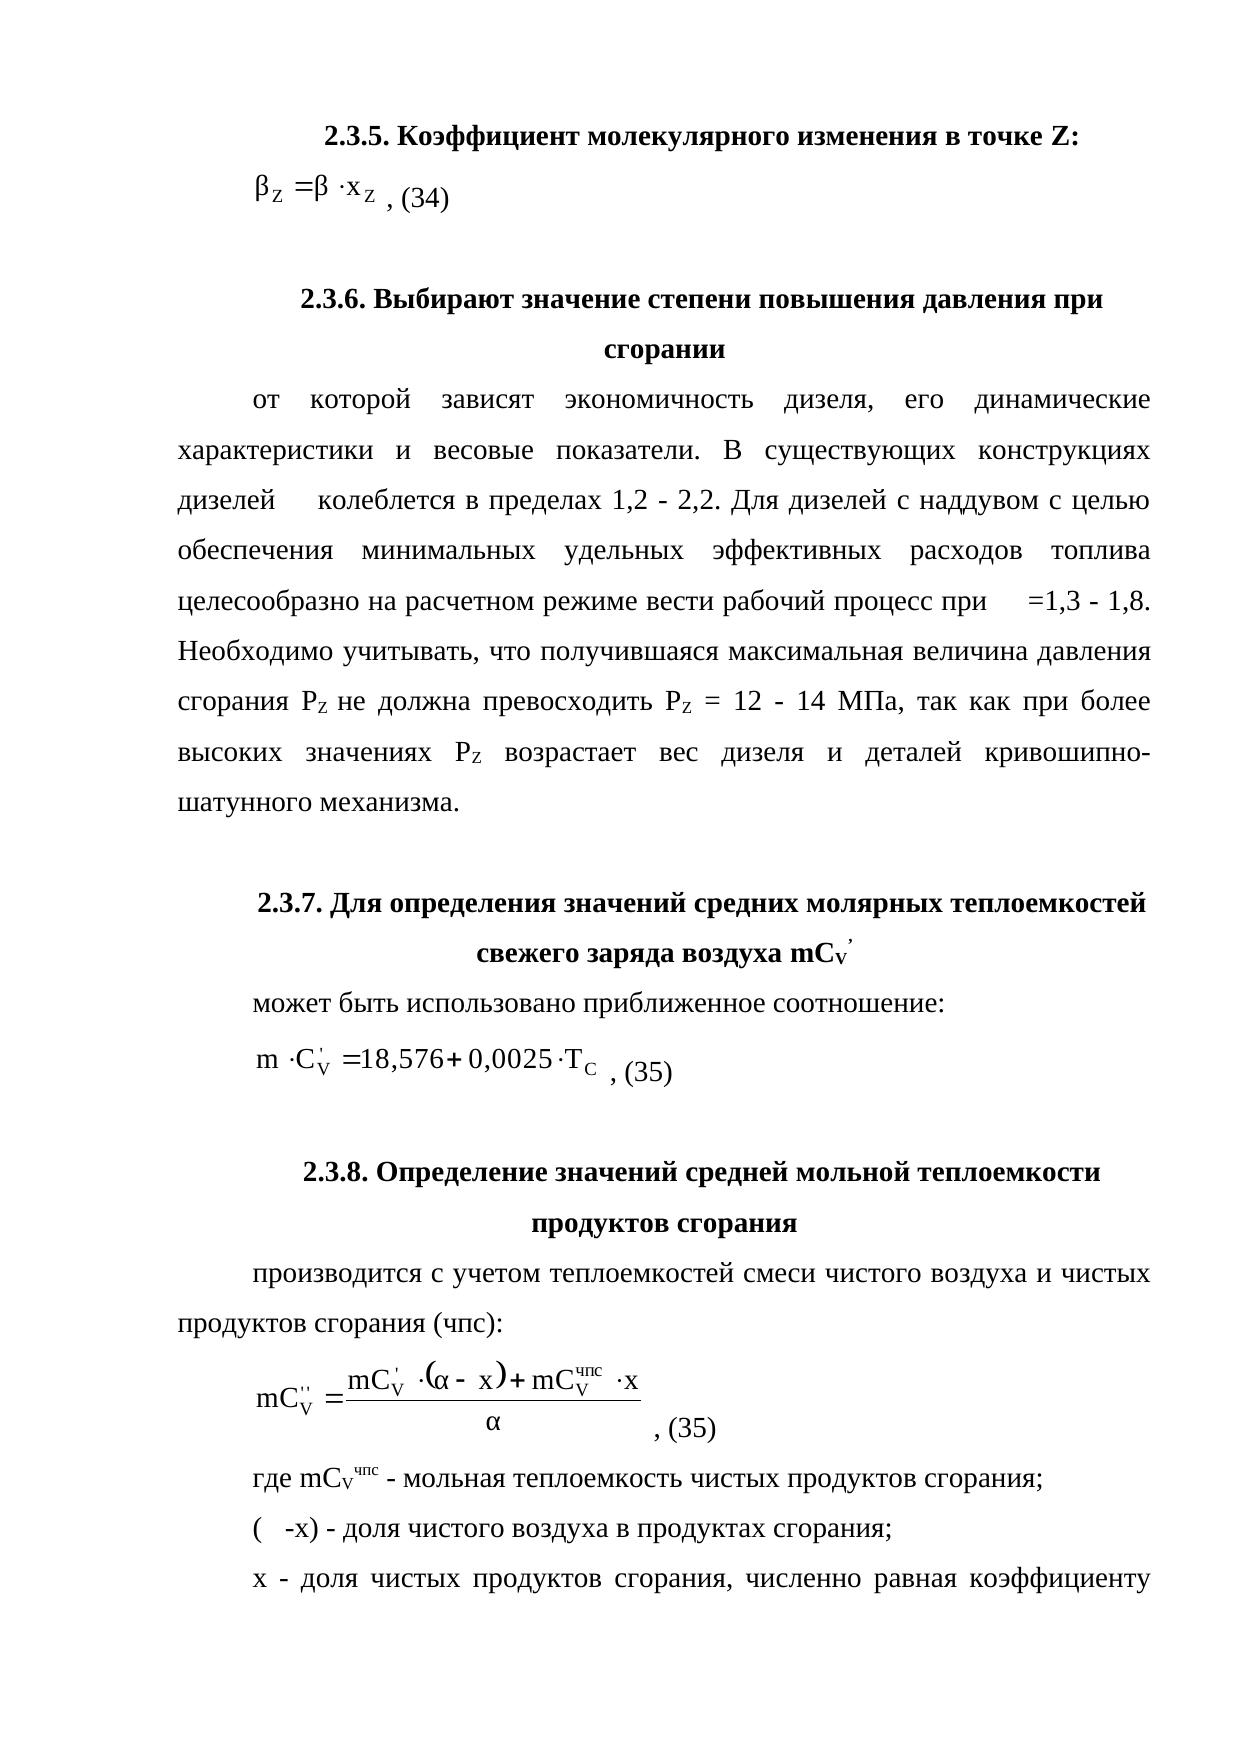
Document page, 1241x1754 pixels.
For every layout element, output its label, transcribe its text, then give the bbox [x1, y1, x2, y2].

text 2.3.6. Выбирают значение степени повышения давления при сгорании [177, 281, 1152, 365]
text 2.3.5. Коэффициент молекулярного изменения в точке Z: [177, 118, 1152, 152]
text от которой зависят экономичность дизеля, его динамические характеристики и весовые показатели. В существующих конструкциях дизелей  колеблется в пределах 1,2 - 2,2. Для дизелей с наддувом с целью обеспечения минимальных удельных эффективных расходов топлива целесообразно на расчетном режиме вести рабочий процесс при  =1,3 - 1,8. Необходимо учитывать, что получившаяся максимальная величина давления сгорания РZ не должна превосходить РZ = 12 - 14 МПа, так как при более высоких значениях РZ возрастает вес дизеля и деталей кривошипно-шатунного механизма. [177, 382, 1152, 818]
text , (34) [177, 168, 1152, 214]
text производится с учетом теплоемкостей смеси чистого воздуха и чистых продуктов сгорания (чпс): [177, 1255, 1152, 1339]
text где mCVчпс - мольная теплоемкость чистых продуктов сгорания; [177, 1460, 1152, 1493]
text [177, 1561, 1152, 1594]
text может быть использовано приближенное соотношение: [177, 985, 1152, 1019]
text , (35) [177, 1356, 1152, 1443]
text (-х) - доля чистого воздуха в продуктах сгорания; [177, 1510, 1152, 1544]
text 2.3.8. Определение значений средней мольной теплоемкости продуктов сгорания [177, 1154, 1152, 1238]
text , (35) [177, 1036, 1152, 1087]
text 2.3.7. Для определения значений средних молярных теплоемкостей свежего заряда воздуха mCV’ [177, 885, 1152, 968]
